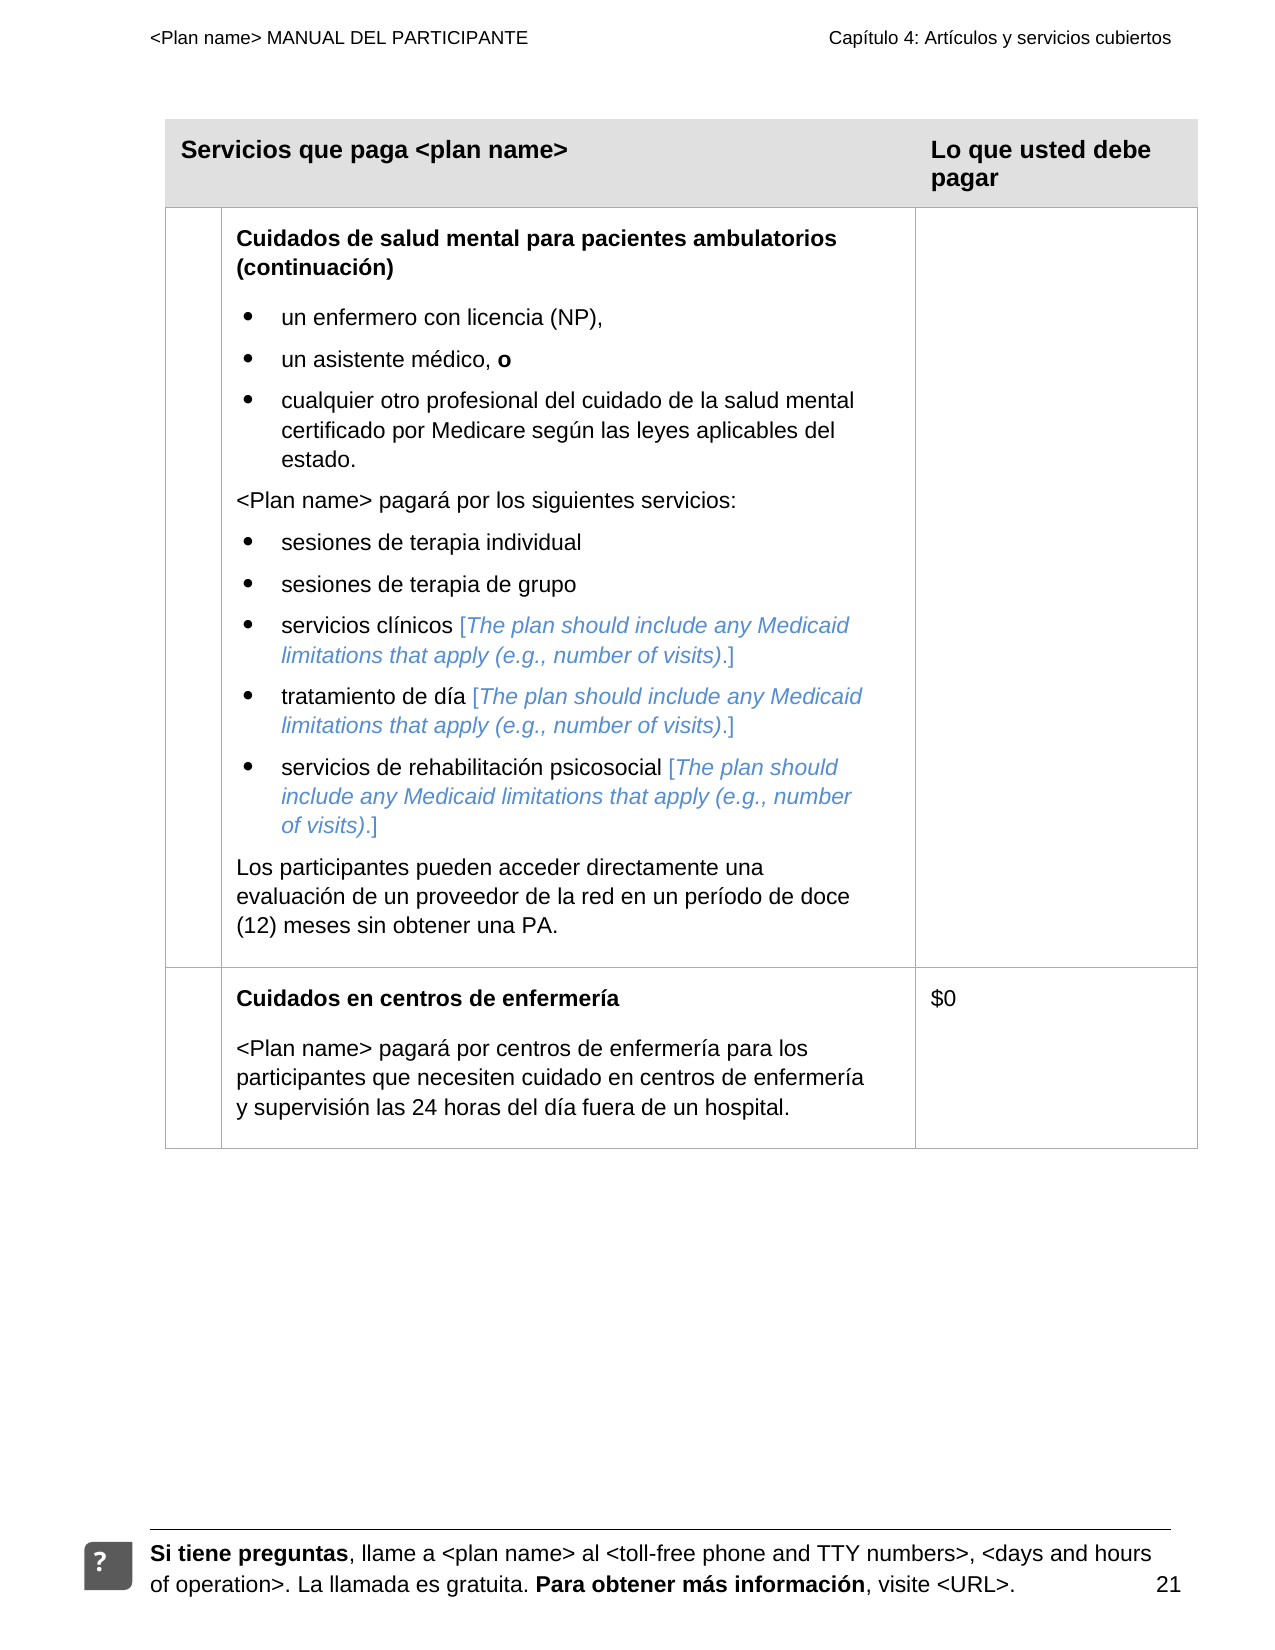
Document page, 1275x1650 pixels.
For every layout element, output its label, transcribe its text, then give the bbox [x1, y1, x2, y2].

table_header Lo que usted debe pagar [916, 120, 1197, 207]
table_cell [166, 968, 221, 1148]
table_cell [916, 208, 1197, 967]
table_cell Cuidados de salud mental para pacientes ambulatorios (continuación) un enfermero con licencia (NP), un asistente médico, o cualquier otro profesional del cuidado de la salud mental certificado por Medicare según las leyes aplicables del estado. <Plan name> pagará por los siguientes servicios: sesiones de terapia individual sesiones de terapia de grupo servicios clínicos [The plan should include any Medicaid limitations that apply (e.g., number of visits).] tratamiento de día [The plan should include any Medicaid limitations that apply (e.g., number of visits).] servicios de rehabilitación psicosocial [The plan should include any Medicaid limitations that apply (e.g., number of visits).] Los participantes pueden acceder directamente una evaluación de un proveedor de la red en un período de doce (12) meses sin obtener una PA. [222, 208, 915, 967]
table_cell [166, 208, 221, 967]
table_header Servicios que paga <plan name> [166, 120, 915, 207]
table_cell Cuidados en centros de enfermería <Plan name> pagará por centros de enfermería para los participantes que necesiten cuidado en centros de enfermería y supervisión las 24 horas del día fuera de un hospital. [222, 968, 915, 1148]
table_cell $0 [916, 968, 1197, 1148]
